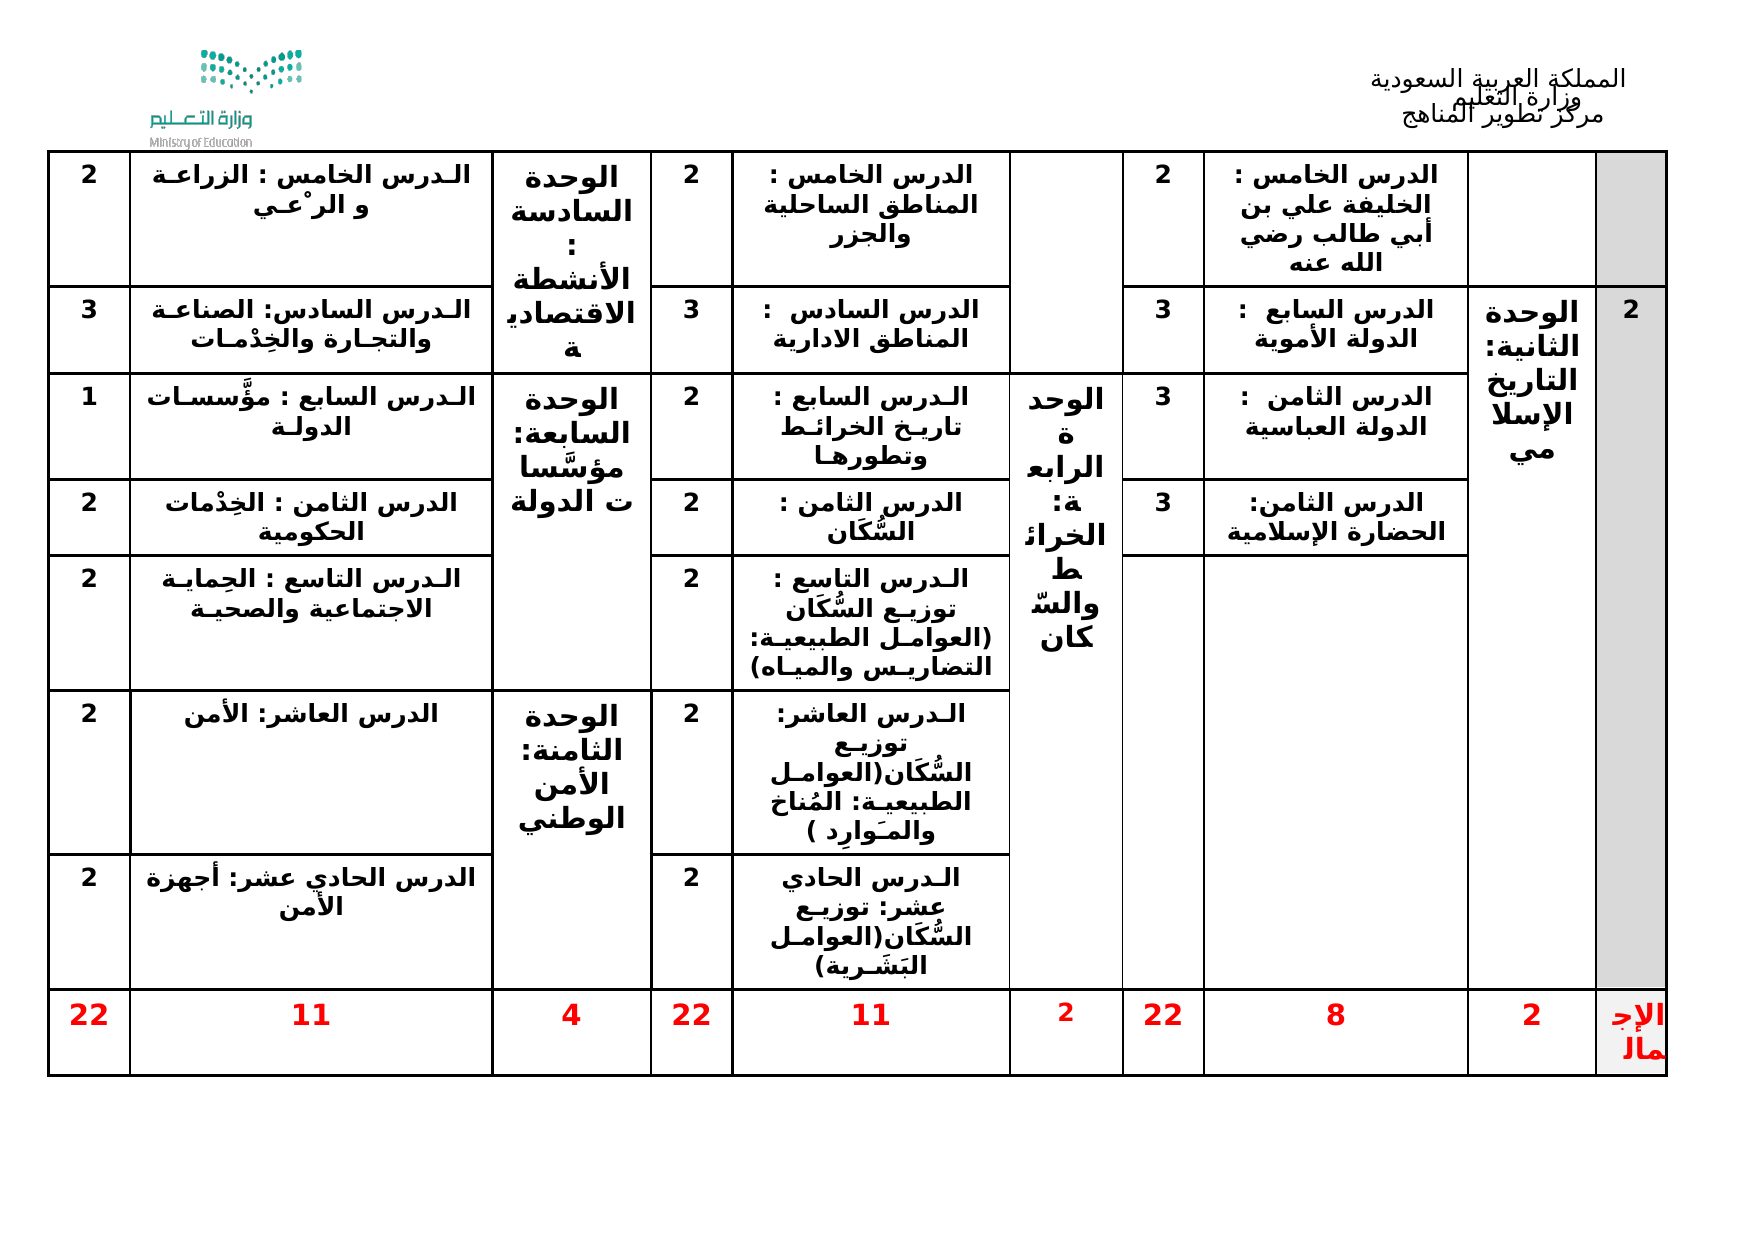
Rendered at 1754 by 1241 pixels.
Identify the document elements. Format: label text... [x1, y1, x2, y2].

table_cell الدرس الثامن : الدولة العباسية [1205, 375, 1467, 477]
table_cell 3 [1123, 375, 1203, 477]
table_cell 2 [1469, 991, 1595, 1073]
table_cell الدرس الثامن: الحضارة الإسلامية [1205, 481, 1467, 554]
table_cell 2 [50, 481, 129, 554]
table_cell الدرس السادس : المناطق الادارية [734, 288, 1009, 372]
table_cell الـدرس التاسع : الحِمايـة الاجتماعية والصحيـة [131, 557, 491, 689]
table_cell الوحدة الثانية: التاريخ الإسلامي [1469, 288, 1595, 987]
table_cell 2 [652, 557, 731, 689]
table_cell الـدرس السابع : تاريـخ الخرائـط وتطورهـا [734, 375, 1009, 477]
table_cell 3 [1123, 481, 1203, 554]
table_cell 22 [1124, 991, 1203, 1073]
table_cell الـدرس العاشر: توزيـع السُّكَان(العوامـل الطبيعيـة: المُناخ والمـَوارِد ) [734, 692, 1009, 853]
table_cell 2 [652, 375, 731, 477]
table_cell 3 [50, 288, 129, 372]
table_cell 2 [50, 557, 129, 689]
table_cell الـدرس الحادي عشر: توزيـع السُّكَان(العوامـل البَشَـرية) [734, 856, 1009, 987]
picture [150, 50, 302, 150]
table_cell 2 [652, 153, 731, 285]
table_cell الدرس الثامن : الخِدْمات الحكومية [131, 481, 491, 554]
table_cell [1123, 557, 1203, 987]
table_cell الدرس الحادي عشر: أجهزة الأمن [131, 856, 491, 987]
table_cell الـدرس السابع : مؤَّسسـات الدولـة [131, 375, 491, 477]
table_cell الدرس الخامس : الخليفة علي بن أبي طالب رضي الله عنه [1205, 153, 1467, 285]
table_cell 2 [50, 692, 129, 853]
table_cell 11 [734, 991, 1009, 1073]
table_cell 2 [653, 856, 731, 987]
table_cell الدرس الثامن : السُّكَان [734, 481, 1009, 554]
table_cell 2 [1011, 991, 1122, 1073]
table_cell [1205, 557, 1467, 987]
table_cell الدرس السابع : الدولة الأموية [1205, 288, 1467, 372]
table_cell 22 [50, 991, 129, 1073]
table_cell الدرس الخامس : المناطق الساحلية والجزر [734, 153, 1009, 285]
table_cell 2 [50, 856, 129, 987]
table_cell الوحدة السادسة: الأنشطة الاقتصادية [494, 153, 650, 372]
table_cell الوحدة الرابعة: الخرائط والسّكان [1010, 375, 1122, 987]
table_cell الوحدة السابعة: مؤسَّسات الدولة [494, 375, 650, 689]
table_cell 2 [50, 153, 129, 285]
table_cell 8 [1205, 991, 1467, 1073]
table_cell 3 [1124, 288, 1203, 372]
table_cell 22 [652, 991, 731, 1073]
table_cell الـدرس التاسع : توزيـع السُّكَان (العوامـل الطبيعيـة: التضاريـس والميـاه) [734, 557, 1009, 689]
table_cell 2 [1597, 288, 1665, 987]
table_cell 2 [652, 481, 731, 554]
table_cell 4 [494, 991, 650, 1073]
table_cell الدرس العاشر: الأمن [132, 692, 491, 853]
table_cell الـدرس السادس: الصناعـة والتجـارة والخِدْمـات [131, 288, 491, 372]
table_cell 2 [1124, 153, 1203, 285]
table_cell 1 [50, 375, 129, 477]
table_cell الـدرس الخامس : الزراعـة و الر ْعـي [131, 153, 491, 285]
table_cell الإجمالي [1597, 991, 1665, 1073]
table_cell 2 [653, 692, 731, 853]
table_cell 11 [131, 991, 491, 1073]
table_cell الوحدة الثامنة: الأمن الوطني [494, 692, 650, 987]
table_cell 3 [652, 288, 731, 372]
